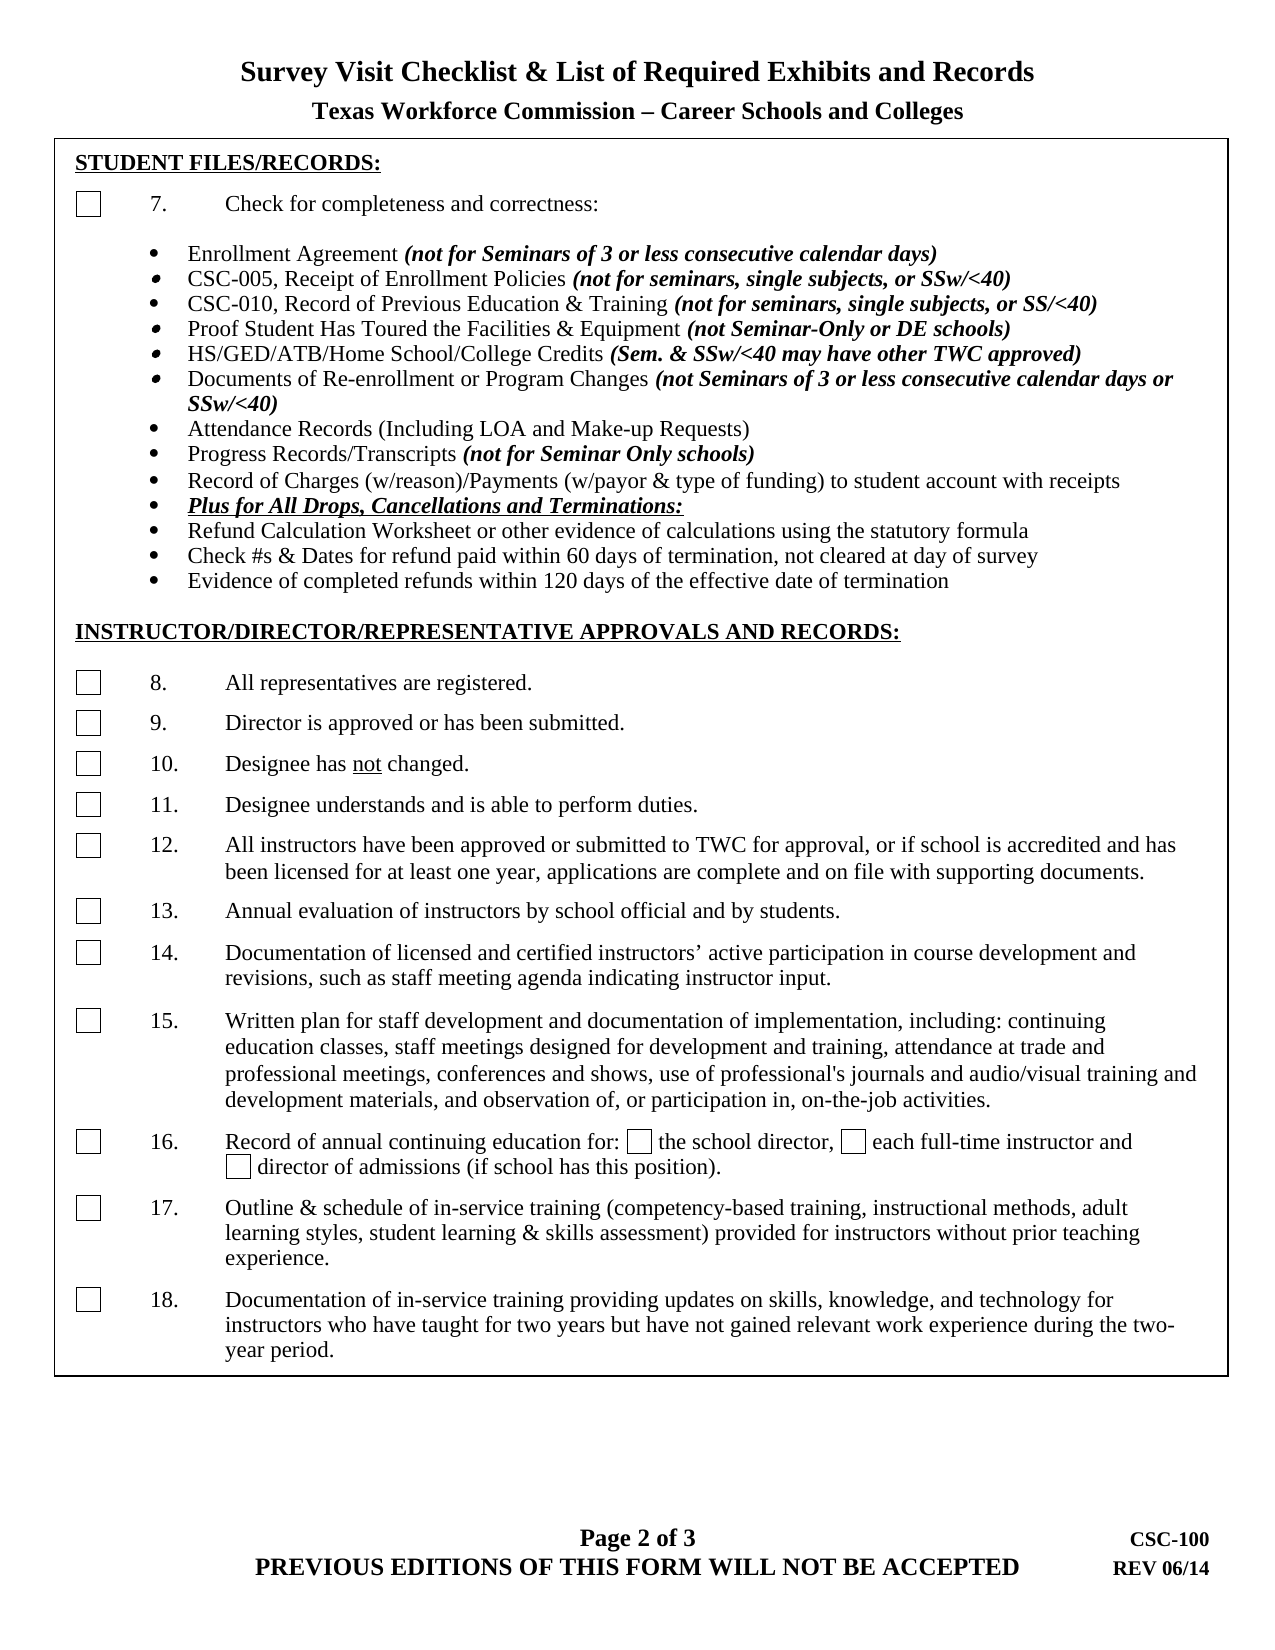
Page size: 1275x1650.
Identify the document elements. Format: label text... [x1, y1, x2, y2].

list Record of Charges (w/reason)/Payments (w/payor & type of funding) to student account with receipts [150, 467, 1200, 493]
text 7. Check for completeness and correctness: [101, 192, 1200, 217]
list Plus for All Drops, Cancellations and Terminations: [150, 493, 1200, 518]
text 15. Written plan for staff development and documentation of implementation, including: continuing education classes, staff meetings designed for development and training, attendance at trade and professional meetings, conferences and shows, use of professional's journals and audio/visual training and development materials, and observation of, or participation in, on-the-job activities. [75, 1007, 1200, 1112]
list CSC-010, Record of Previous Education & Training (not for seminars, single subjects, or SS/<40) [150, 292, 1200, 317]
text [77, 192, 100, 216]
text 9. Director is approved or has been submitted. [75, 709, 1200, 736]
text 17. Outline & schedule of in-service training (competency-based training, instructional methods, adult learning styles, student learning & skills assessment) provided for instructors without prior teaching experience. [75, 1196, 1200, 1271]
list Documents of Re-enrollment or Program Changes (not Seminars of 3 or less consecutive calendar days or SSw/<40) [150, 367, 1200, 417]
text 12. All instructors have been approved or submitted to TWC for approval, or if school is accredited and has been licensed for at least one year, applications are complete and on file with supporting documents. [75, 832, 1200, 884]
list Enrollment Agreement (not for Seminars of 3 or less consecutive calendar days) [150, 242, 1200, 267]
text 8. All representatives are registered. [75, 669, 1200, 695]
list CSC-005, Receipt of Enrollment Policies (not for seminars, single subjects, or SSw/<40) [150, 267, 1200, 292]
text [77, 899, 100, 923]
list Check #s & Dates for refund paid within 60 days of termination, not cleared at day of survey [150, 543, 1200, 568]
text 18. Documentation of in-service training providing updates on skills, knowledge, and technology for instructors who have taught for two years but have not gained relevant work experience during the two-year period. [75, 1287, 1200, 1362]
subtitle INSTRUCTOR/DIRECTOR/REPRESENTATIVE APPROVALS AND RECORDS: [75, 618, 1200, 644]
text STUDENT FILES/RECORDS: [75, 150, 1200, 175]
list Proof Student Has Toured the Facilities & Equipment (not Seminar-Only or DE schools) [150, 317, 1200, 342]
list Evidence of completed refunds within 120 days of the effective date of termination [150, 568, 1200, 593]
text 10. Designee has not changed. [75, 750, 1200, 776]
list HS/GED/ATB/Home School/College Credits (Sem. & SSw/<40 may have other TWC approved) [150, 342, 1200, 367]
text 11. Designee understands and is able to perform duties. [75, 791, 1200, 817]
text 16. Record of annual continuing education for: the school director, each full-time instructor and director of admissions (if school has this position). [75, 1129, 1200, 1179]
list Refund Calculation Worksheet or other evidence of calculations using the statutory formula [150, 518, 1200, 543]
text 14. Documentation of licensed and certified instructors’ active participation in course development and revisions, such as staff meeting agenda indicating instructor input. [75, 940, 1200, 990]
text 13. Annual evaluation of instructors by school official and by students. [101, 899, 1200, 924]
list Progress Records/Transcripts (not for Seminar Only schools) [150, 442, 1200, 467]
list Attendance Records (Including LOA and Make-up Requests) [150, 417, 1200, 442]
